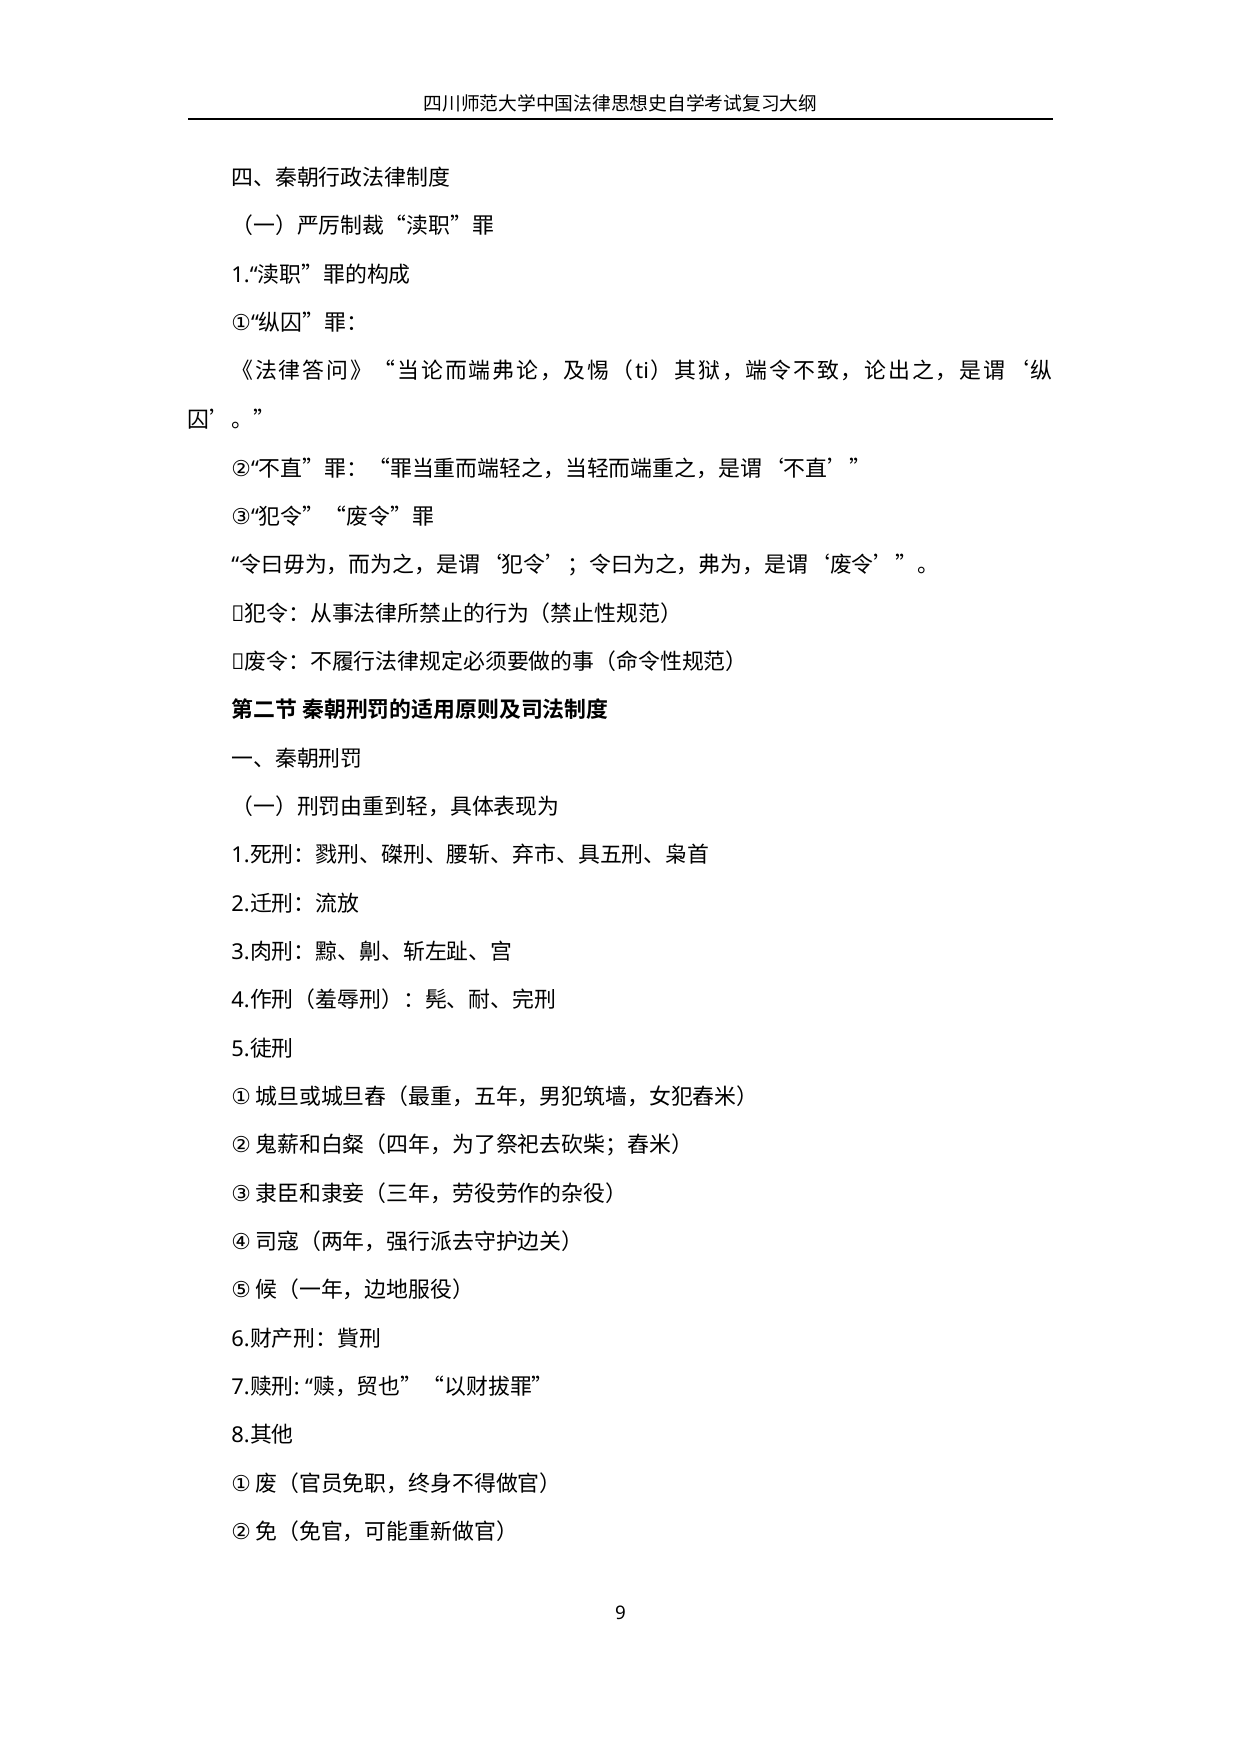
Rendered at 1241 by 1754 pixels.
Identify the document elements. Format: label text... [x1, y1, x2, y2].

text （一）刑罚由重到轻，具体表现为 [187, 788, 1053, 821]
text 1.“渎职”罪的构成 [187, 256, 1053, 289]
text ②鬼薪和白粲（四年，为了祭祀去砍柴；舂米） [187, 1127, 1053, 1159]
text 8.其他 [187, 1417, 1053, 1449]
text 7.赎刑: “赎，贸也”“以财拔罪” [187, 1368, 1053, 1401]
text 废令：不履行法律规定必须要做的事（命令性规范） [187, 643, 1053, 676]
text ③隶臣和隶妾（三年，劳役劳作的杂役） [187, 1175, 1053, 1208]
text 2.迁刑：流放 [187, 885, 1053, 918]
text ②“不直”罪：“罪当重而端轻之，当轻而端重之，是谓‘不直’” [187, 450, 1053, 483]
text （一）严厉制裁“渎职”罪 [187, 208, 1053, 241]
text 5.徒刑 [187, 1030, 1053, 1063]
text 3.肉刑：黥、劓、斩左趾、宫 [187, 933, 1053, 966]
text ⑤候（一年，边地服役） [187, 1272, 1053, 1304]
text ②免（免官，可能重新做官） [187, 1513, 1053, 1546]
text 犯令：从事法律所禁止的行为（禁止性规范） [187, 595, 1053, 628]
text ①城旦或城旦舂（最重，五年，男犯筑墙，女犯舂米） [187, 1078, 1053, 1111]
text ③“犯令”“废令”罪 [187, 498, 1053, 531]
text 1.死刑：戮刑、磔刑、腰斩、弃市、具五刑、枭首 [187, 837, 1053, 869]
text ④司寇（两年，强行派去守护边关） [187, 1223, 1053, 1256]
text 第二节 秦朝刑罚的适用原则及司法制度 [187, 692, 1053, 724]
text 一、秦朝刑罚 [187, 740, 1053, 773]
text ①“纵囚”罪： [187, 305, 1053, 337]
text “令曰毋为，而为之，是谓‘犯令’；令曰为之，弗为，是谓‘废令’”。 [187, 547, 1053, 579]
text 《法律答问》“当论而端弗论，及惕（ti）其狱，端令不致，论出之，是谓‘纵囚’。” [187, 353, 1053, 434]
text 4.作刑（羞辱刑）：髡、耐、完刑 [187, 982, 1053, 1014]
text 6.财产刑：貲刑 [187, 1320, 1053, 1353]
text 四、秦朝行政法律制度 [187, 160, 1053, 192]
text ①废（官员免职，终身不得做官） [187, 1465, 1053, 1498]
